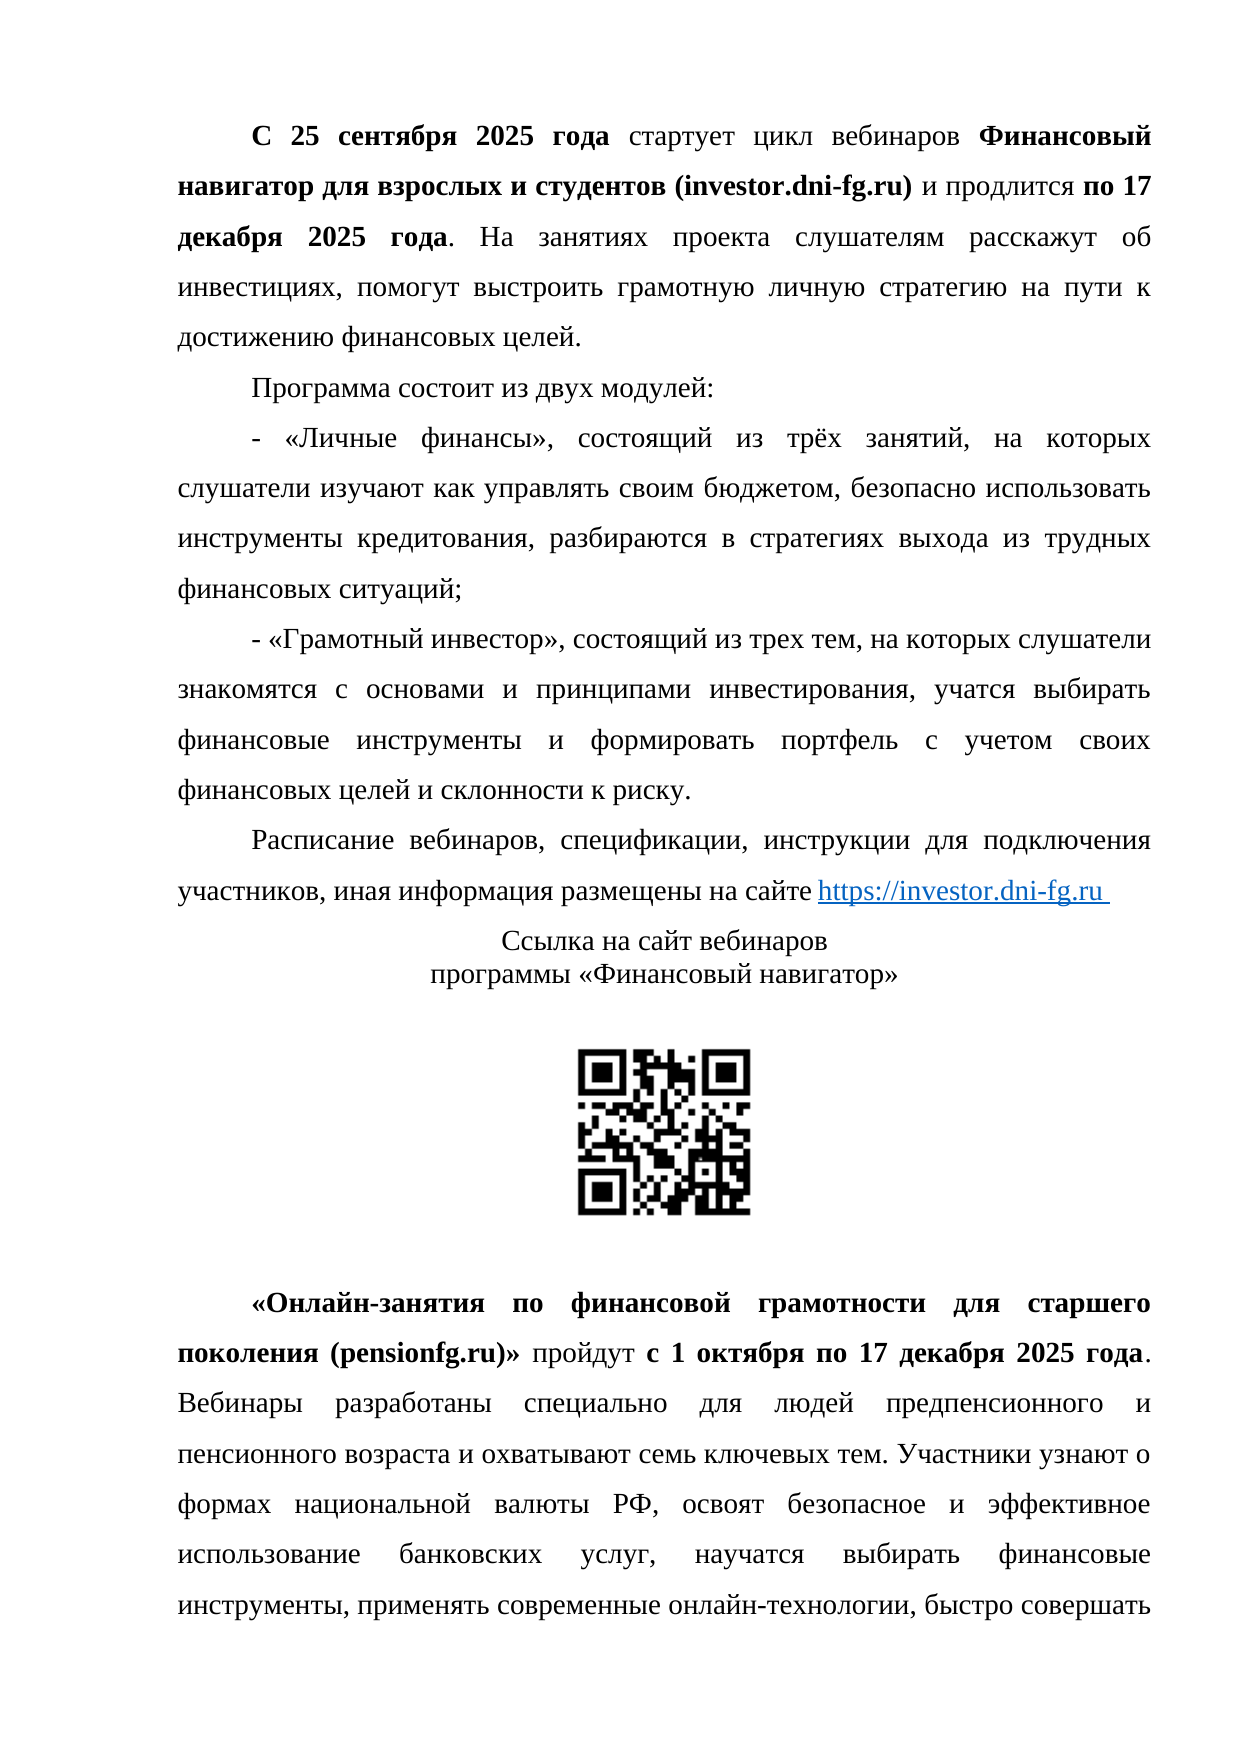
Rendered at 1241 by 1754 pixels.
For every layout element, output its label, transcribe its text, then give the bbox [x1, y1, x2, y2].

text Программа состоит из двух модулей: [177, 370, 1152, 403]
text программы «Финансовый навигатор» [177, 957, 1152, 990]
text - «Грамотный инвестор», состоящий из трех тем, на которых слушатели знакомятся с основами и принципами инвестирования, учатся выбирать финансовые инструменты и формировать портфель с учетом своих финансовых целей и склонности к риску. [177, 621, 1152, 806]
text - «Личные финансы», состоящий из трёх занятий, на которых слушатели изучают как управлять своим бюджетом, безопасно использовать инструменты кредитования, разбираются в стратегиях выхода из трудных финансовых ситуаций; [177, 420, 1152, 604]
text Расписание вебинаров, спецификации, инструкции для подключения участников, иная информация размещены на сайте https://investor.dni-fg.ru [177, 822, 1152, 906]
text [177, 1285, 1152, 1620]
text Ссылка на сайт вебинаров [177, 923, 1152, 957]
text С 25 сентября 2025 года стартует цикл вебинаров Финансовый навигатор для взрослых и студентов (investor.dni-fg.ru) и продлится по 17 декабря 2025 года. На занятиях проекта слушателям расскажут об инвестициях, помогут выстроить грамотную личную стратегию на пути к достижению финансовых целей. [177, 118, 1152, 353]
picture [551, 1023, 778, 1242]
